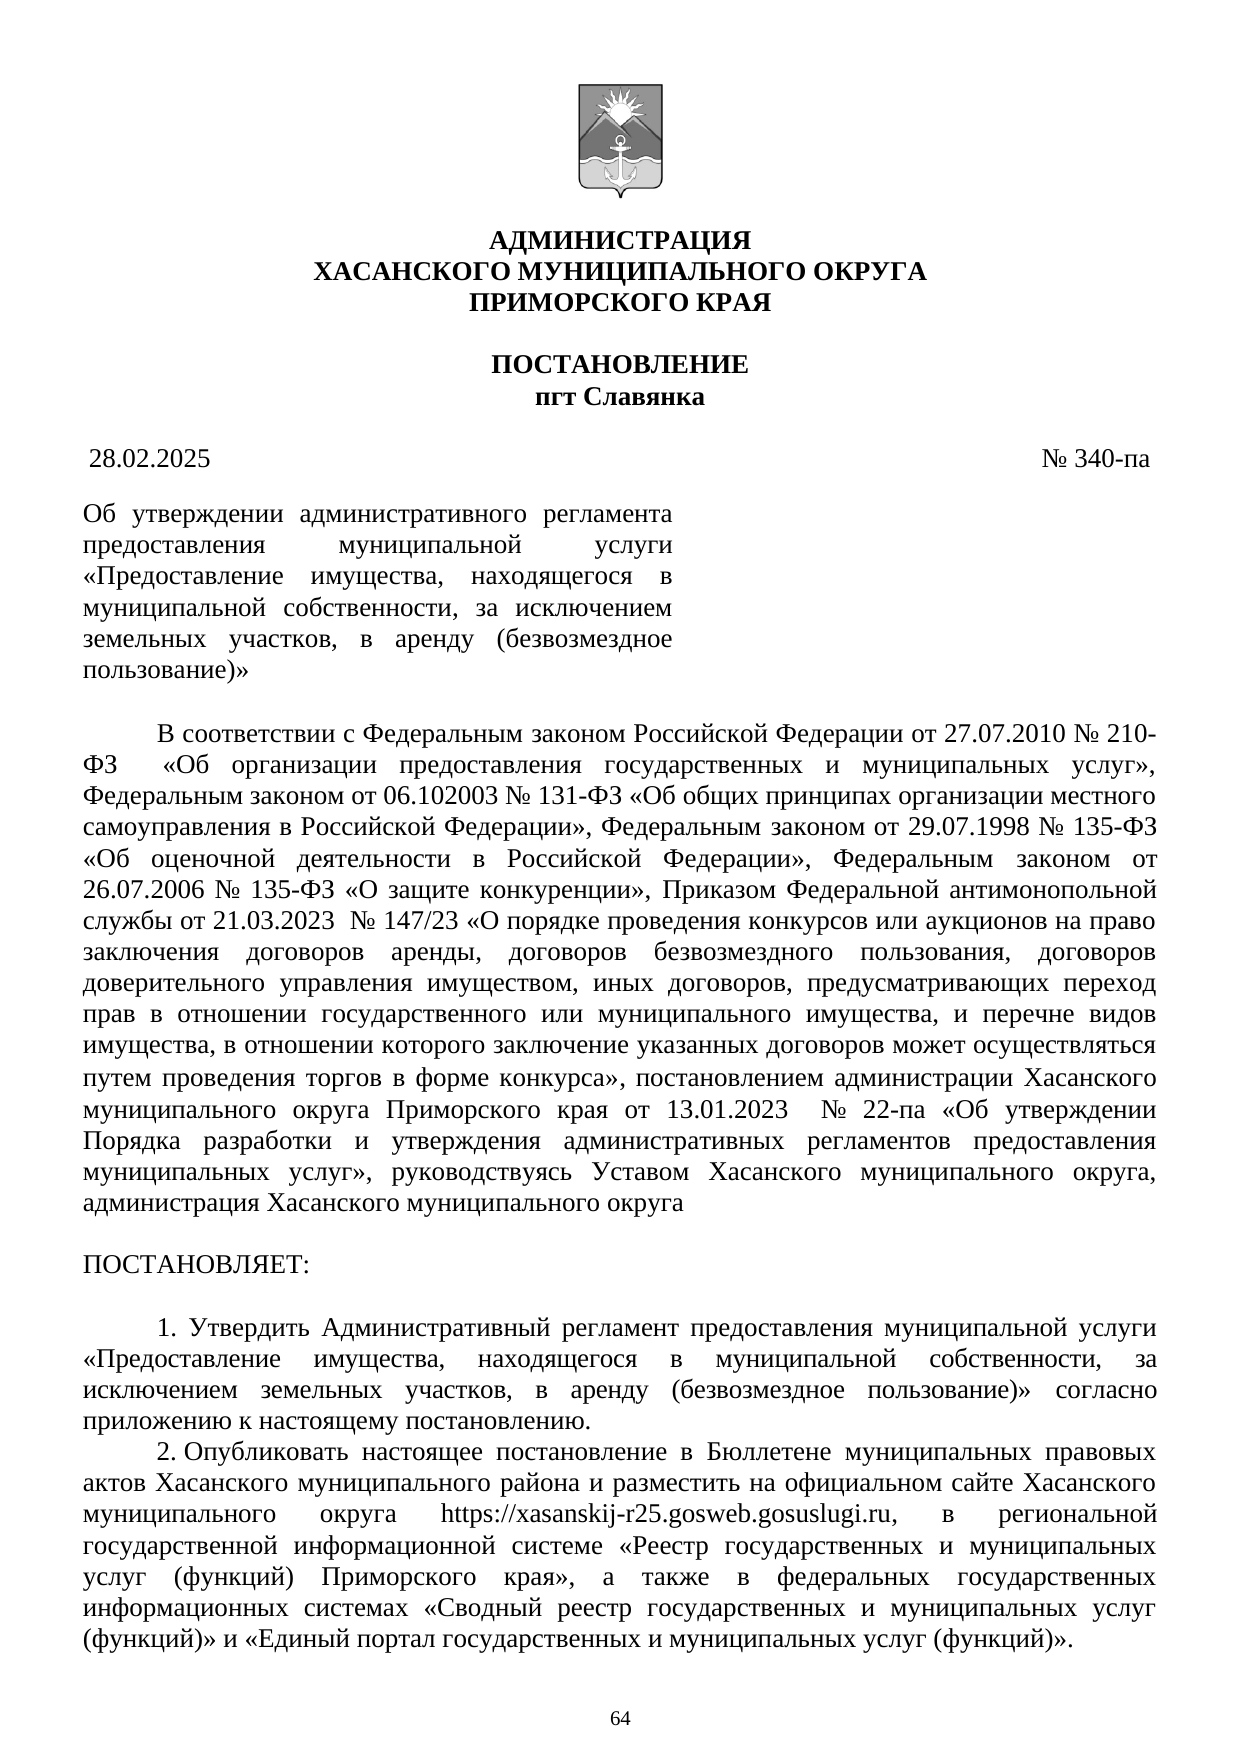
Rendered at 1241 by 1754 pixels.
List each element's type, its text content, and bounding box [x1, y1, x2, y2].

text пгт Славянка [83, 380, 1157, 411]
text ПРИМОРСКОГО КРАЯ [83, 286, 1157, 317]
text 1. Утвердить Административный регламент предоставления муниципальной услуги «Предоставление имущества, находящегося в муниципальной собственности, за исключением земельных участков, в аренду (безвозмездное пользование)» согласно приложению к настоящему постановлению. [83, 1311, 1158, 1435]
picture [577, 82, 664, 200]
text ПОСТАНОВЛЕНИЕ [83, 348, 1157, 380]
text АДМИНИСТРАЦИЯ [83, 224, 1157, 255]
text В соответствии с Федеральным законом Российской Федерации от 27.07.2010 № 210-ФЗ «Об организации предоставления государственных и муниципальных услуг», Федеральным законом от 06.102003 № 131-ФЗ «Об общих принципах организации местного самоуправления в Российской Федерации», Федеральным законом от 29.07.1998 № 135-ФЗ «Об оценочной деятельности в Российской Федерации», Федеральным законом от 26.07.2006 № 135-ФЗ «О защите конкуренции», Приказом Федеральной антимонопольной службы от 21.03.2023 № 147/23 «О порядке проведения конкурсов или аукционов на право заключения договоров аренды, договоров безвозмездного пользования, договоров доверительного управления имуществом, иных договоров, предусматривающих переход прав в отношении государственного или муниципального имущества, и перечне видов имущества, в отношении которого заключение указанных договоров может осуществляться путем проведения торгов в форме конкурса», постановлением администрации Хасанского муниципального округа Приморского края от 13.01.2023 № 22-па «Об утверждении Порядка разработки и утверждения административных регламентов предоставления муниципальных услуг», руководствуясь Уставом Хасанского муниципального округа, администрация Хасанского муниципального округа [83, 717, 1157, 1217]
text ПОСТАНОВЛЯЕТ: [83, 1248, 1157, 1279]
text 2. Опубликовать настоящее постановление в Бюллетене муниципальных правовых актов Хасанского муниципального района и разместить на официальном сайте Хасанского муниципального округа https://xasanskij-r25.gosweb.gosuslugi.ru, в региональной государственной информационной системе «Реестр государственных и муниципальных услуг (функций) Приморского края», а также в федеральных государственных информационных системах «Сводный реестр государственных и муниципальных услуг (функций)» и «Единый портал государственных и муниципальных услуг (функций)». [83, 1435, 1157, 1653]
text ХАСАНСКОГО МУНИЦИПАЛЬНОГО ОКРУГА [83, 255, 1157, 286]
text 28.02.2025 № 340-па [83, 442, 1157, 473]
text Об утверждении административного регламента предоставления муниципальной услуги «Предоставление имущества, находящегося в муниципальной собственности, за исключением земельных участков, в аренду (безвозмездное пользование)» [83, 497, 673, 684]
